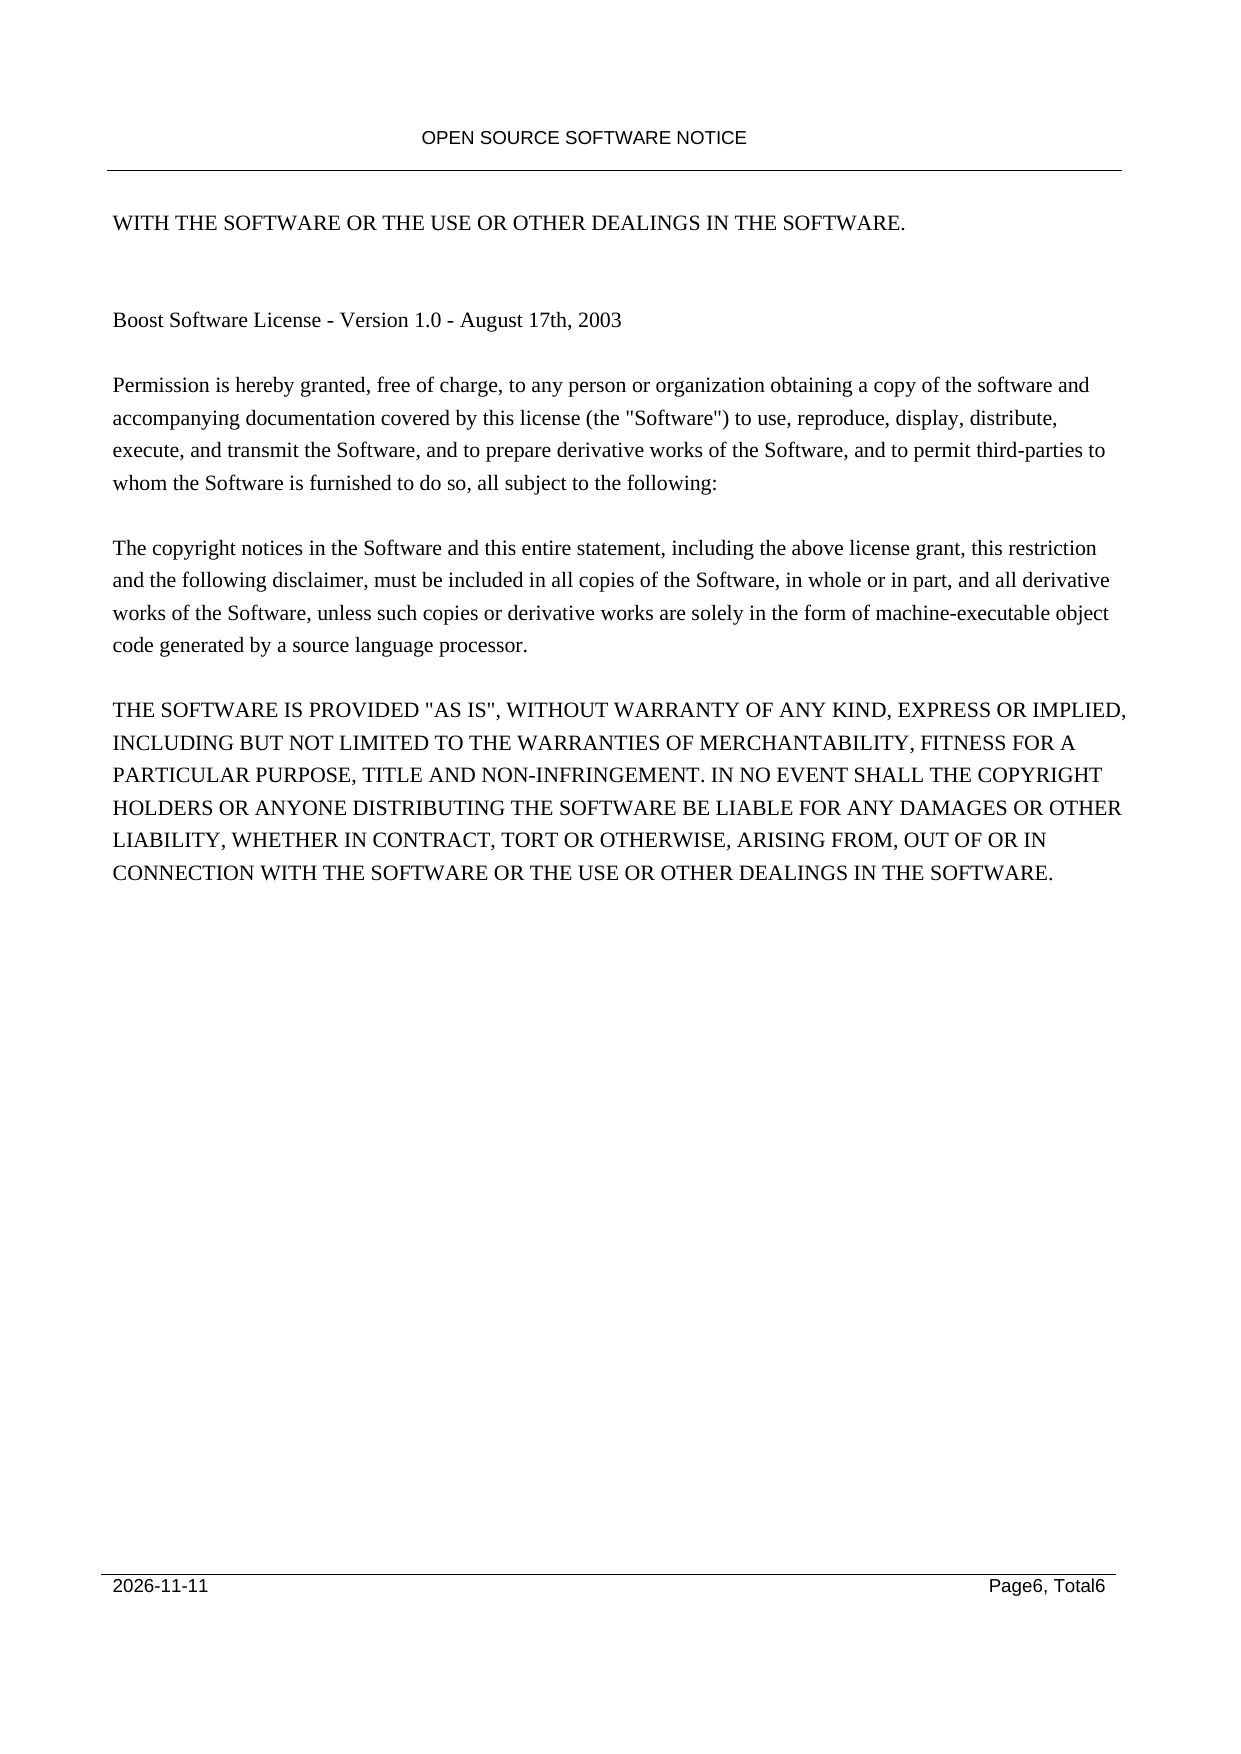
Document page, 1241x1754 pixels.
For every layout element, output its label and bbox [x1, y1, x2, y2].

text [112, 206, 1128, 921]
